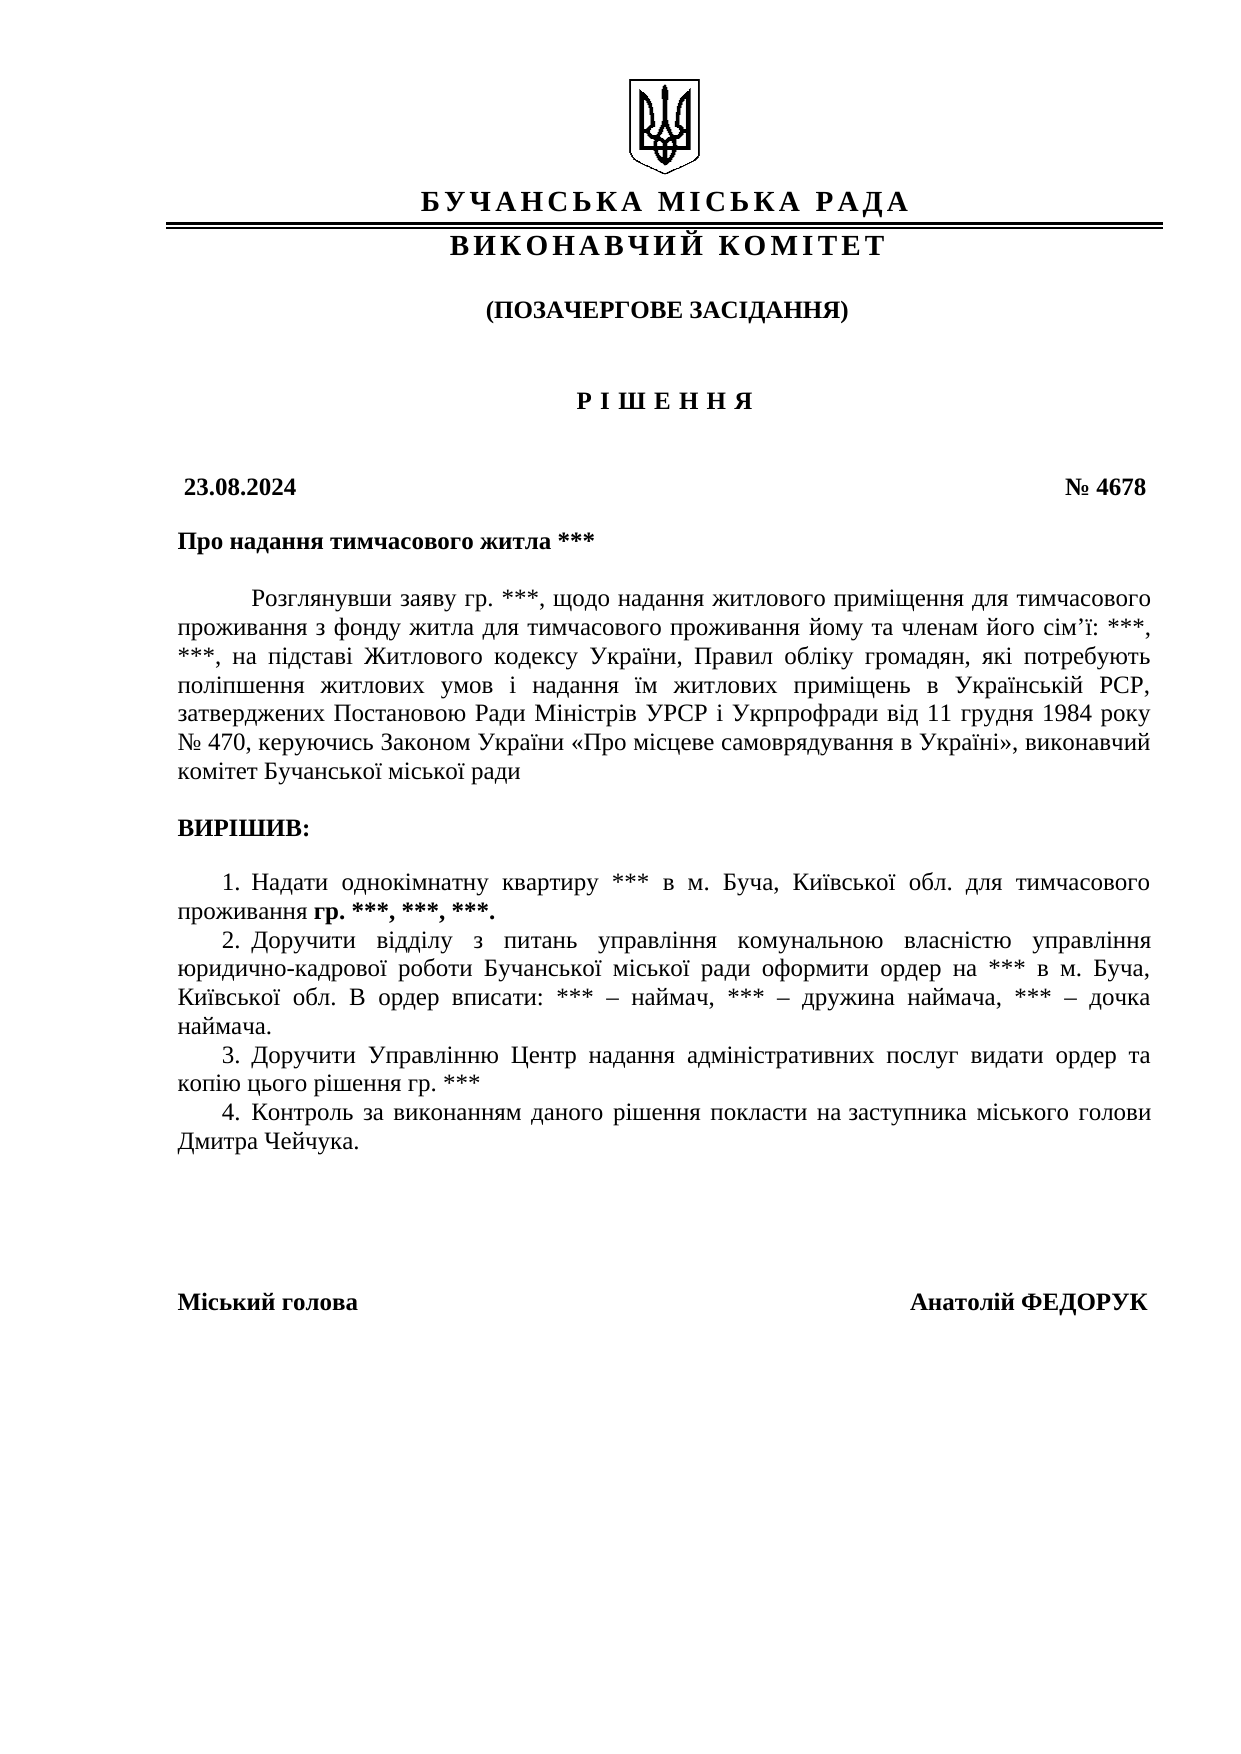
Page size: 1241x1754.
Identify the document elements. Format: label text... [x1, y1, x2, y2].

text 23.08.2024 № 4678 [177, 472, 1152, 501]
table_header ВИКОНАВЧИЙ КОМІТЕТ (ПОЗАЧЕРГОВЕ ЗАСІДАННЯ) [166, 229, 1163, 386]
list Доручити Управлінню Центр надання адміністративних послуг видати ордер та копію цього рішення гр. *** [177, 1040, 1152, 1097]
text Про надання тимчасового житла *** [177, 526, 1152, 555]
text ВИРІШИВ: [177, 813, 1152, 842]
text РІШЕННЯ [177, 386, 1152, 414]
list Доручити відділу з питань управління комунальною власністю управління юридично-кадрової роботи Бучанської міської ради оформити ордер на *** в м. Буча, Київської обл. В ордер вписати: *** – наймач, *** – дружина наймача, *** – дочка наймача. [177, 925, 1152, 1040]
text Розглянувши заяву гр. ***, щодо надання житлового приміщення для тимчасового проживання з фонду житла для тимчасового проживання йому та членам його сім’ї: ***, ***, на підставі Житлового кодексу України, Правил обліку громадян, які потребують поліпшення житлових умов і надання їм житлових приміщень в Українській РСР, затверджених Постановою Ради Міністрів УРСР і Укрпрофради від 11 грудня 1984 року № 470, керуючись Законом України «Про місцеве самоврядування в Україні», виконавчий комітет Бучанської міської ради [177, 583, 1152, 785]
text Міський голова Анатолій ФЕДОРУК [177, 1287, 1152, 1316]
list Надати однокімнатну квартиру *** в м. Буча, Київської обл. для тимчасового проживання гр. ***, ***, ***. [177, 867, 1152, 925]
list Контроль за виконанням даного рішення покласти на заступника міського голови Дмитра Чейчука. [177, 1097, 1152, 1155]
text БУЧАНСЬКА МІСЬКА РАДА [177, 184, 1152, 217]
